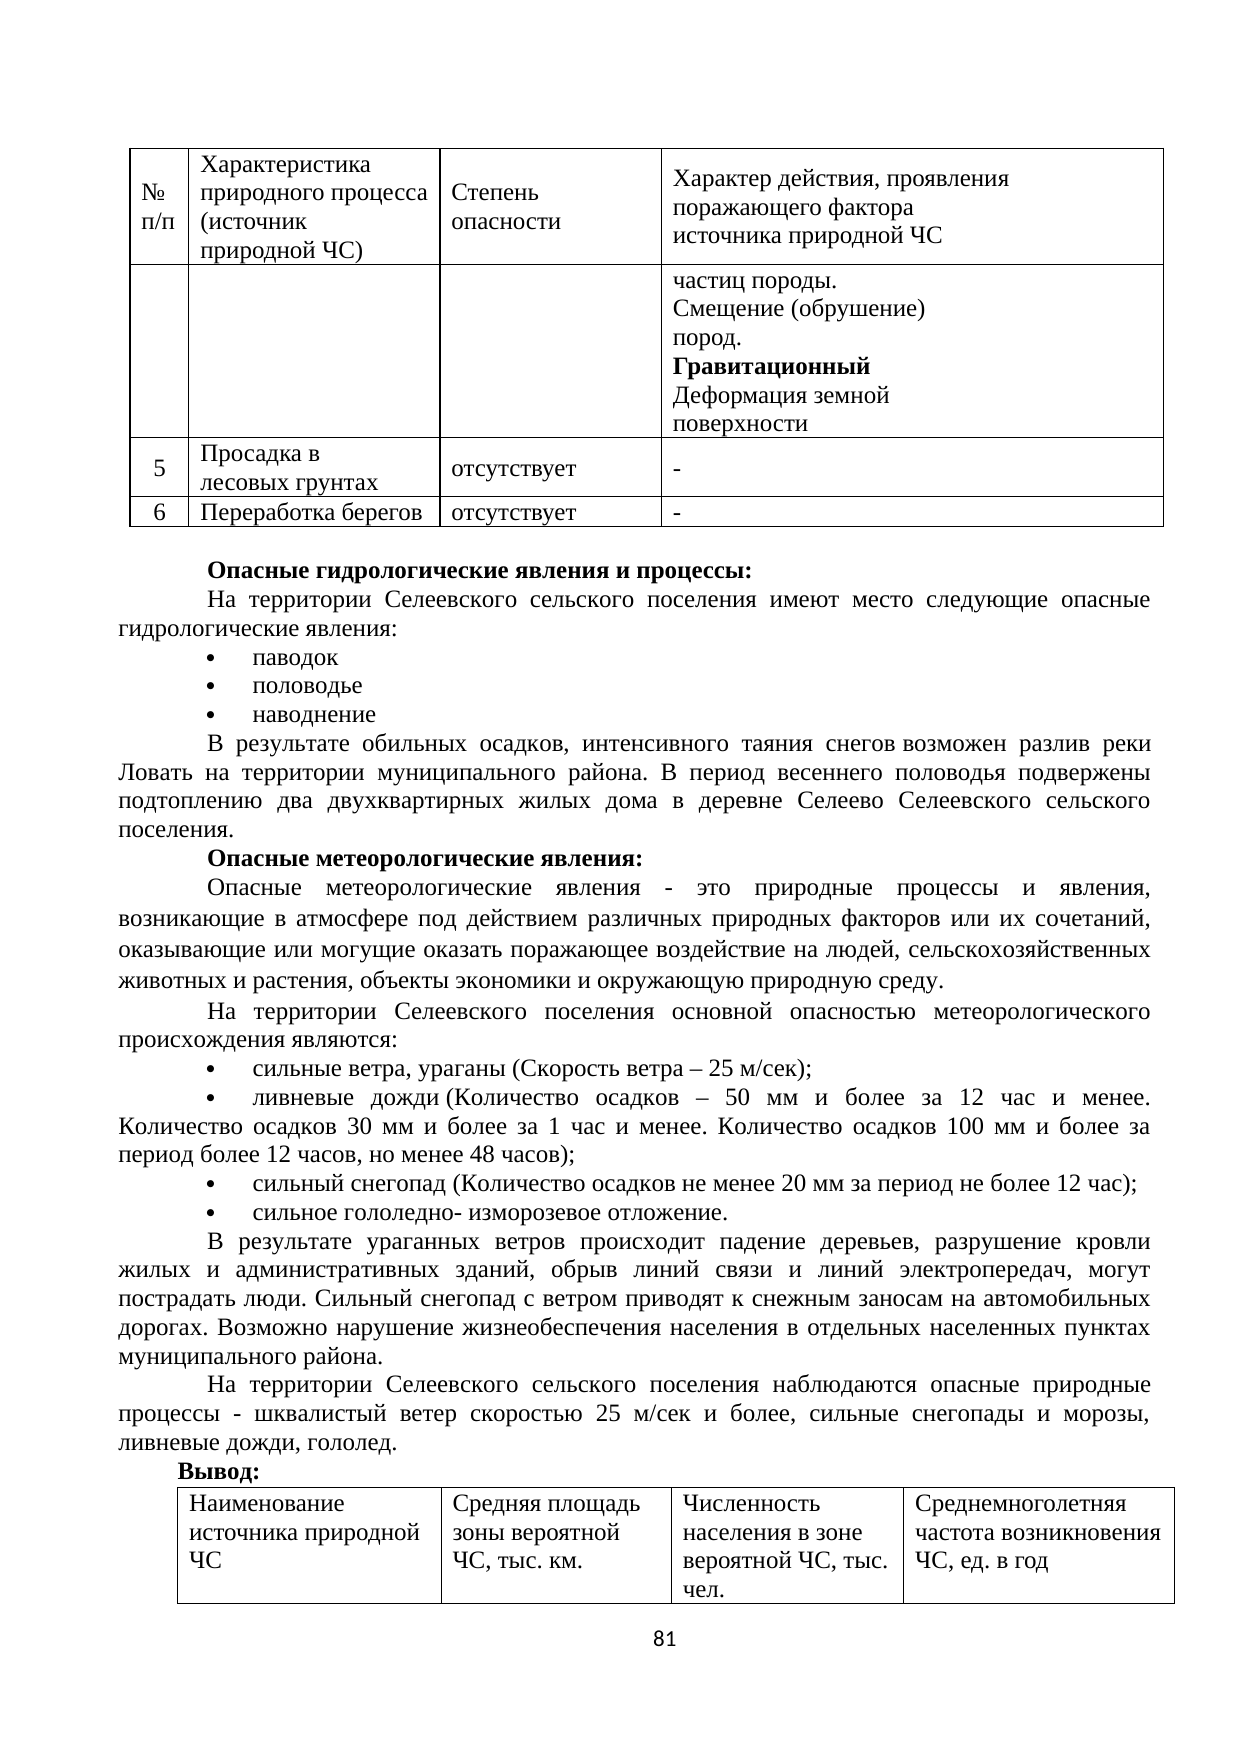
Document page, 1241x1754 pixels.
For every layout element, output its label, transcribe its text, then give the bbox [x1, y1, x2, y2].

text На территории Селеевского сельского поселения наблюдаются опасные природные процессы - шквалистый ветер скоростью 25 м/сек и более, сильные снегопады и морозы, ливневые дожди, гололед. [118, 1369, 1152, 1456]
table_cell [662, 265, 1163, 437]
list сильный снегопад (Количество осадков не менее 20 мм за период не более 12 час); [118, 1168, 1152, 1197]
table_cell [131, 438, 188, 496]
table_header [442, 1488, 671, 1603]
list сильные ветра, ураганы (Скорость ветра – 25 м/сек); [118, 1053, 1152, 1082]
text Опасные гидрологические явления и процессы: [118, 555, 1152, 584]
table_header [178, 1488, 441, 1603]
list паводок [118, 642, 1152, 670]
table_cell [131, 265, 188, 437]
text Вывод: [177, 1456, 1152, 1484]
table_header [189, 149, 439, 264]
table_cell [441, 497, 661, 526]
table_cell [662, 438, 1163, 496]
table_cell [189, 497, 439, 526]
text В результате ураганных ветров происходит падение деревьев, разрушение кровли жилых и административных зданий, обрыв линий связи и линий электропередач, могут пострадать люди. Сильный снегопад с ветром приводят к снежным заносам на автомобильных дорогах. Возможно нарушение жизнеобеспечения населения в отдельных населенных пунктах муниципального района. [118, 1226, 1152, 1369]
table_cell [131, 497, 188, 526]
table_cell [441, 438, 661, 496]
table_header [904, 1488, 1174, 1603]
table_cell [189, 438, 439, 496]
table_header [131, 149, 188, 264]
list ливневые дожди (Количество осадков – 50 мм и более за 12 час и менее. Количество осадков 30 мм и более за 1 час и менее. Количество осадков 100 мм и более за период более 12 часов, но менее 48 часов); [118, 1082, 1152, 1168]
list сильное гололедно- изморозевое отложение. [118, 1197, 1152, 1226]
text Опасные метеорологические явления: [118, 843, 1152, 872]
list половодье [118, 670, 1152, 699]
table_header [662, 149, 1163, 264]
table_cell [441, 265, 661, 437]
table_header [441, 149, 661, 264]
text На территории Селеевского поселения основной опасностью метеорологического происхождения являются: [118, 996, 1152, 1053]
text На территории Селеевского сельского поселения имеют место следующие опасные гидрологические явления: [118, 584, 1152, 642]
list наводнение [118, 699, 1152, 728]
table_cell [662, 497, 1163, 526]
text В результате обильных осадков, интенсивного таяния снегов возможен разлив реки Ловать на территории муниципального района. В период весеннего половодья подвержены подтоплению два двухквартирных жилых дома в деревне Селеево Селеевского сельского поселения. [118, 728, 1152, 843]
text Опасные метеорологические явления - это природные процессы и явления, возникающие в атмосфере под действием различных природных факторов или их сочетаний, оказывающие или могущие оказать поражающее воздействие на людей, сельскохозяйственных животных и растения, объекты экономики и окружающую природную среду. [118, 872, 1152, 993]
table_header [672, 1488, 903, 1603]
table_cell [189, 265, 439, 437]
